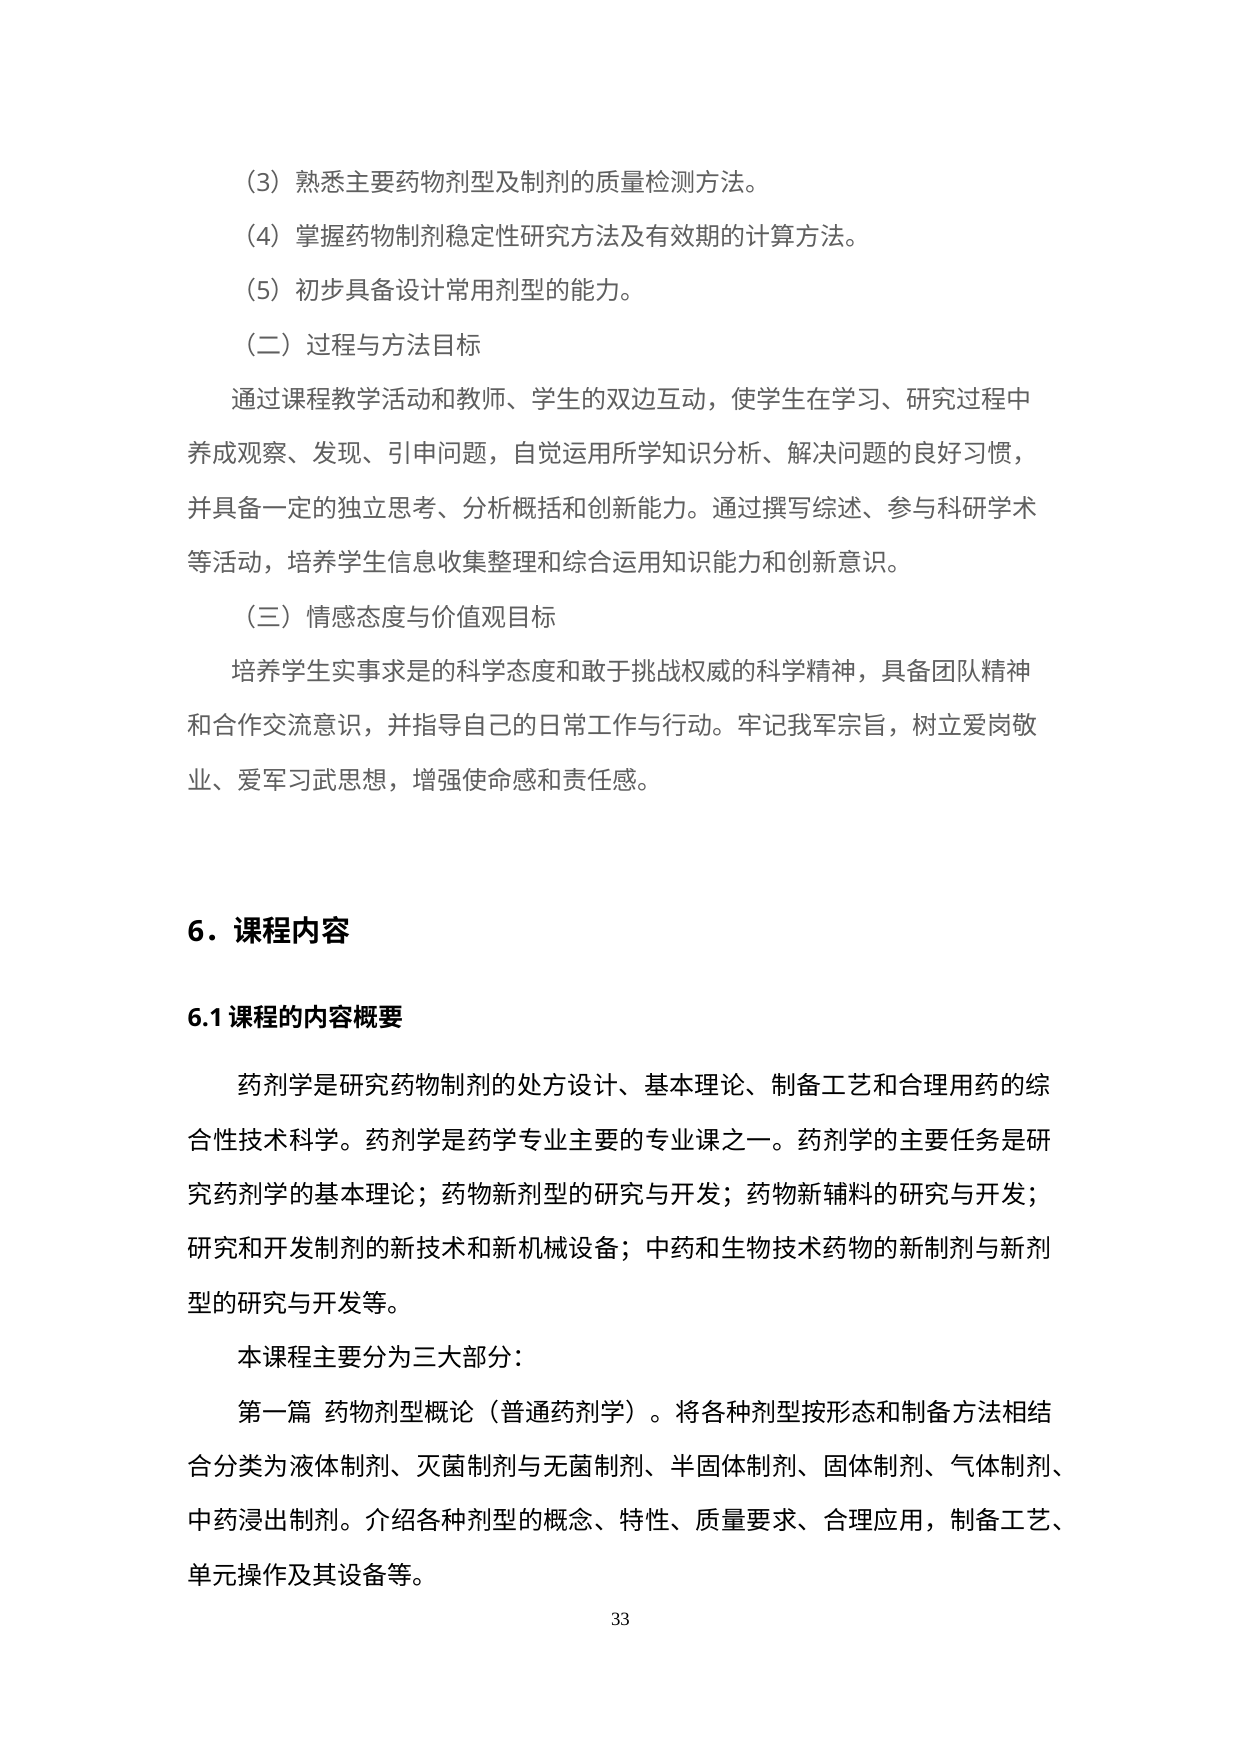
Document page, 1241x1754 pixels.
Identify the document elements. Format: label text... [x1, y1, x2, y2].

text 本课程主要分为三大部分： [187, 1338, 1053, 1374]
text 培养学生实事求是的科学态度和敢于挑战权威的科学精神，具备团队精神和合作交流意识，并指导自己的日常工作与行动。牢记我军宗旨，树立爱岗敬业、爱军习武思想，增强使命感和责任感。 [187, 651, 1053, 796]
text （二）过程与方法目标 [187, 325, 1053, 361]
text （三）情感态度与价值观目标 [187, 597, 1053, 633]
text （4）掌握药物制剂稳定性研究方法及有效期的计算方法。 [187, 216, 1053, 253]
text 药剂学是研究药物制剂的处方设计、基本理论、制备工艺和合理用药的综合性技术科学。药剂学是药学专业主要的专业课之一。药剂学的主要任务是研究药剂学的基本理论；药物新剂型的研究与开发；药物新辅料的研究与开发；研究和开发制剂的新技术和新机械设备；中药和生物技术药物的新制剂与新剂型的研究与开发等。 [187, 1066, 1053, 1319]
list 课程内容 [187, 896, 1053, 961]
text （5）初步具备设计常用剂型的能力。 [187, 271, 1053, 307]
text 通过课程教学活动和教师、学生的双边互动，使学生在学习、研究过程中养成观察、发现、引申问题，自觉运用所学知识分析、解决问题的良好习惯，并具备一定的独立思考、分析概括和创新能力。通过撰写综述、参与科研学术等活动，培养学生信息收集整理和综合运用知识能力和创新意识。 [187, 379, 1053, 579]
text 第一篇 药物剂型概论（普通药剂学）。将各种剂型按形态和制备方法相结合分类为液体制剂、灭菌制剂与无菌制剂、半固体制剂、固体制剂、气体制剂、中药浸出制剂。介绍各种剂型的概念、特性、质量要求、合理应用，制备工艺、单元操作及其设备等。 [187, 1392, 1053, 1591]
text 6.1课程的内容概要 [187, 983, 1053, 1048]
text （3）熟悉主要药物剂型及制剂的质量检测方法。 [187, 162, 1053, 198]
